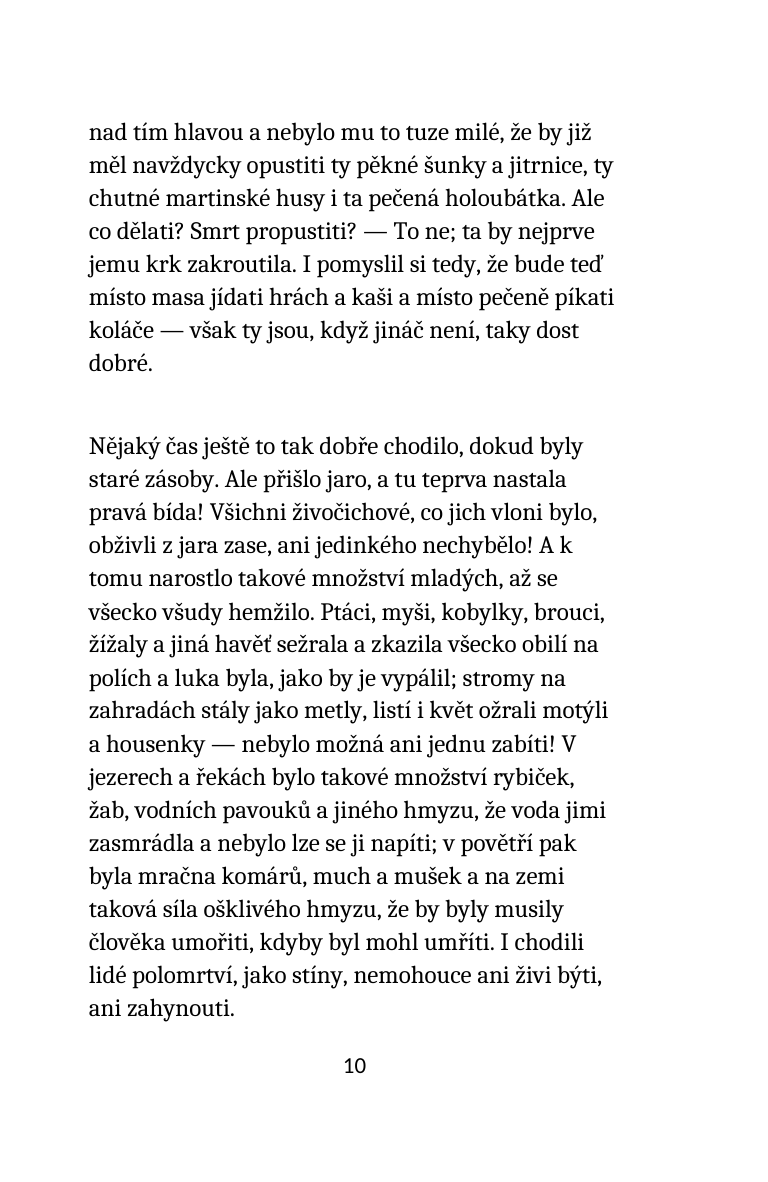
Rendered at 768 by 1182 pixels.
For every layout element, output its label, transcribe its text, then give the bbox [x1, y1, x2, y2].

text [89, 118, 620, 378]
text Nějaký čas ještě to tak dobře chodilo, dokud byly staré zásoby. Ale přišlo jaro, a tu teprva nastala pravá bída! Všichni živočichové, co jich vloni bylo, obživli z jara zase, ani jedinkého nechybělo! A k tomu narostlo takové množství mladých, až se všecko všudy hemžilo. Ptáci, myši, kobylky, brouci, žížaly a jiná havěť sežrala a zkazila všecko obilí na polích a luka byla, jako by je vypálil; stromy na zahradách stály jako metly, listí i květ ožrali motýli a housenky — nebylo možná ani jednu zabíti! V jezerech a řekách bylo takové množství rybiček, žab, vodních pavouků a jiného hmyzu, že voda jimi zasmrádla a nebylo lze se ji napíti; v povětří pak byla mračna komárů, much a mušek a na zemi taková síla ošklivého hmyzu, že by byly musily člověka umořiti, kdyby byl mohl umříti. I chodili lidé polomrtví, jako stíny, nemohouce ani živi býti, ani zahynouti. [89, 432, 620, 1022]
